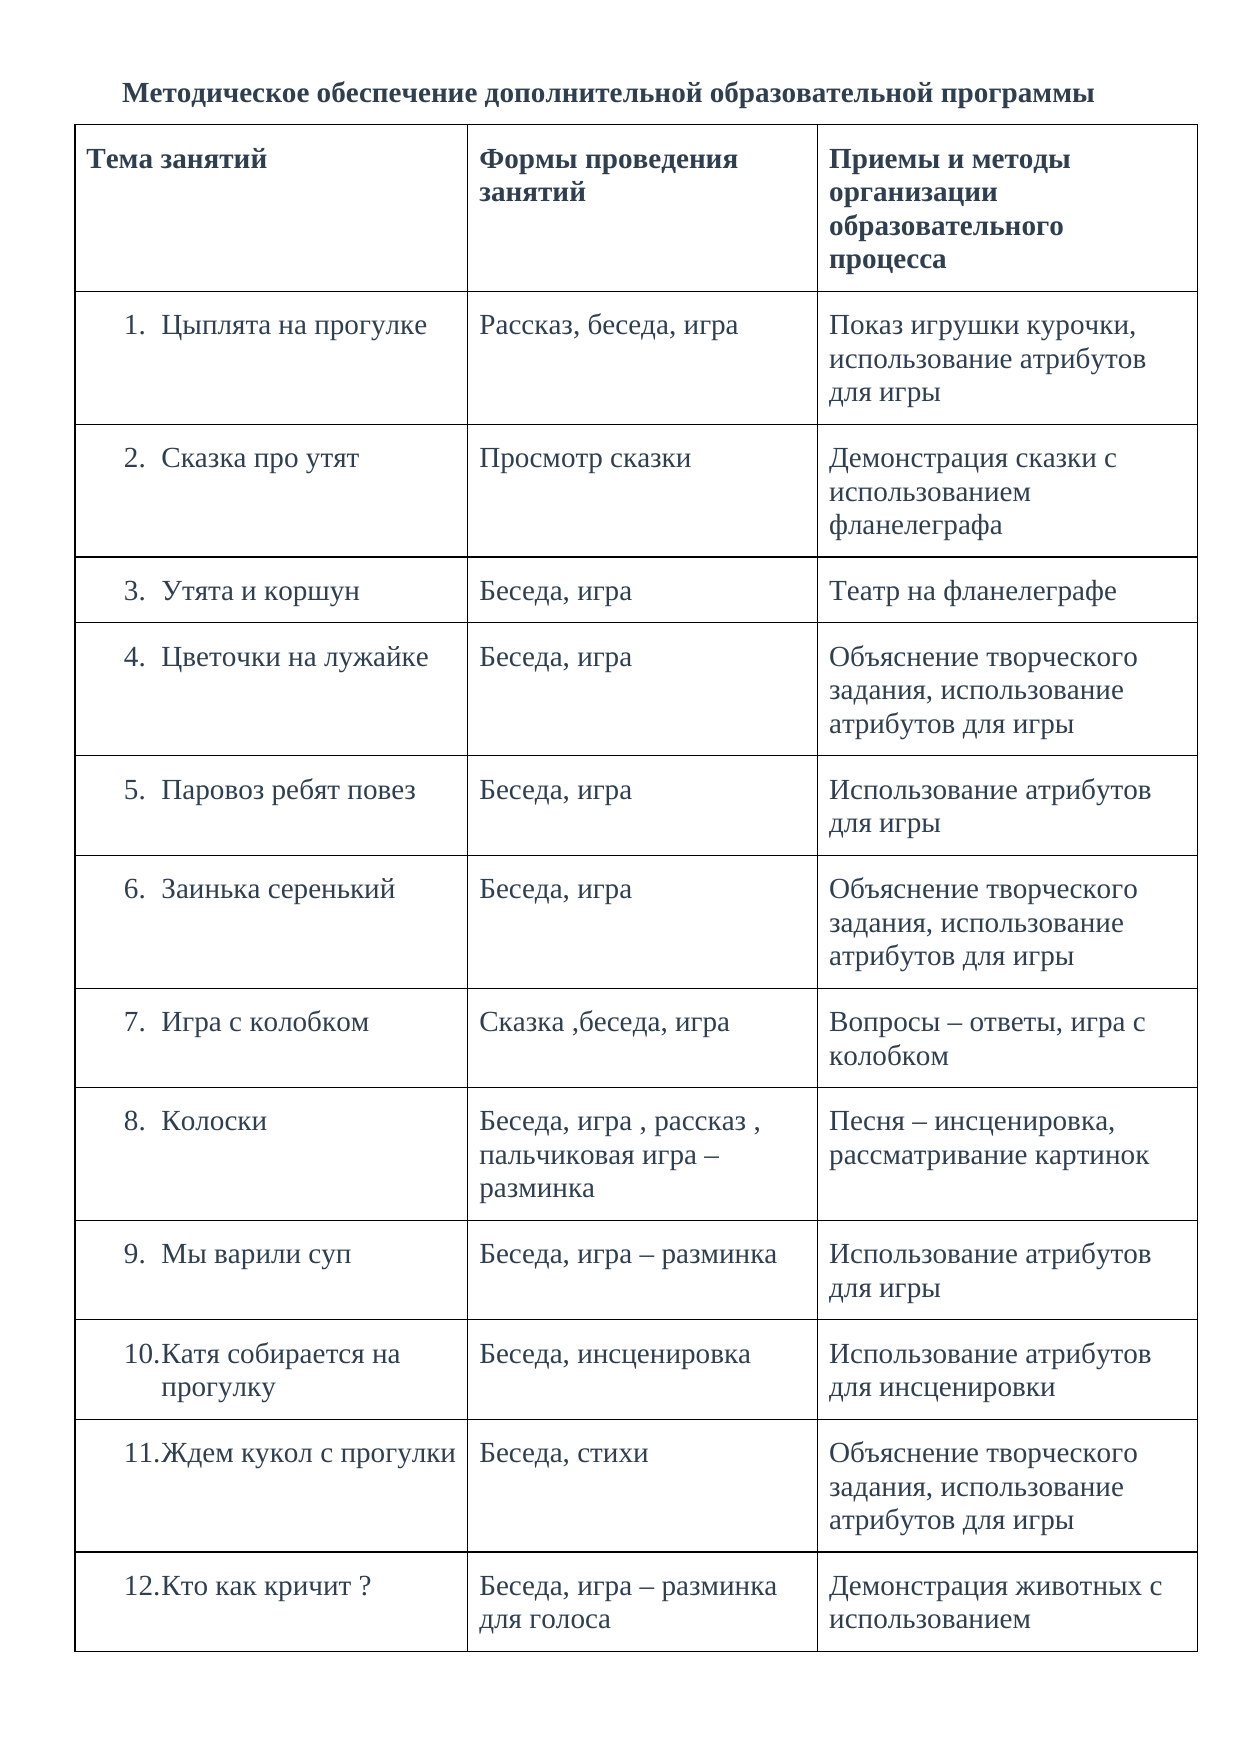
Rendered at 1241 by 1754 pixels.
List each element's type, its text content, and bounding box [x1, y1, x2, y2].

table_header Приемы и методы организации образовательного процесса [818, 125, 1197, 291]
table_cell Беседа, инсценировка [468, 1320, 817, 1418]
table_cell Беседа, игра , рассказ , пальчиковая игра – разминка [468, 1088, 817, 1220]
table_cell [818, 1553, 1197, 1651]
table_header Тема занятий [76, 125, 467, 291]
table_cell Катя собирается на прогулку [76, 1320, 467, 1418]
table_cell Театр на фланелеграфе [818, 558, 1197, 622]
table_cell Цветочки на лужайке [76, 623, 467, 755]
table_cell Беседа, игра [468, 856, 817, 987]
table_cell Рассказ, беседа, игра [468, 292, 817, 423]
table_cell Кто как кричит ? [76, 1553, 467, 1651]
table_cell Беседа, игра [468, 756, 817, 854]
table_cell Песня – инсценировка, рассматривание картинок [818, 1088, 1197, 1220]
table_cell Показ игрушки курочки, использование атрибутов для игры [818, 292, 1197, 423]
table_cell Вопросы – ответы, игра с колобком [818, 989, 1197, 1087]
text Методическое обеспечение дополнительной образовательной программы [122, 75, 1165, 108]
table_cell Утята и коршун [76, 558, 467, 622]
table_cell Мы варили суп [76, 1221, 467, 1319]
table_cell Просмотр сказки [468, 425, 817, 556]
table_cell Сказка про утят [76, 425, 467, 556]
table_cell Использование атрибутов для инсценировки [818, 1320, 1197, 1418]
table_cell Беседа, игра [468, 623, 817, 755]
table_cell Ждем кукол с прогулки [76, 1420, 467, 1551]
table_cell Беседа, игра – разминка [468, 1221, 817, 1319]
table_cell Игра с колобком [76, 989, 467, 1087]
table_cell Колоски [76, 1088, 467, 1220]
table_cell Демонстрация сказки с использованием фланелеграфа [818, 425, 1197, 556]
table_cell Цыплята на прогулке [76, 292, 467, 423]
table_cell Беседа, игра [468, 558, 817, 622]
table_cell Беседа, стихи [468, 1420, 817, 1551]
table_cell Использование атрибутов для игры [818, 756, 1197, 854]
table_cell Объяснение творческого задания, использование атрибутов для игры [818, 623, 1197, 755]
table_cell Заинька серенький [76, 856, 467, 987]
table_cell Использование атрибутов для игры [818, 1221, 1197, 1319]
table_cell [468, 1553, 817, 1651]
table_cell Объяснение творческого задания, использование атрибутов для игры [818, 856, 1197, 987]
table_cell Сказка ,беседа, игра [468, 989, 817, 1087]
table_cell Паровоз ребят повез [76, 756, 467, 854]
table_cell Объяснение творческого задания, использование атрибутов для игры [818, 1420, 1197, 1551]
table_header Формы проведения занятий [468, 125, 817, 291]
